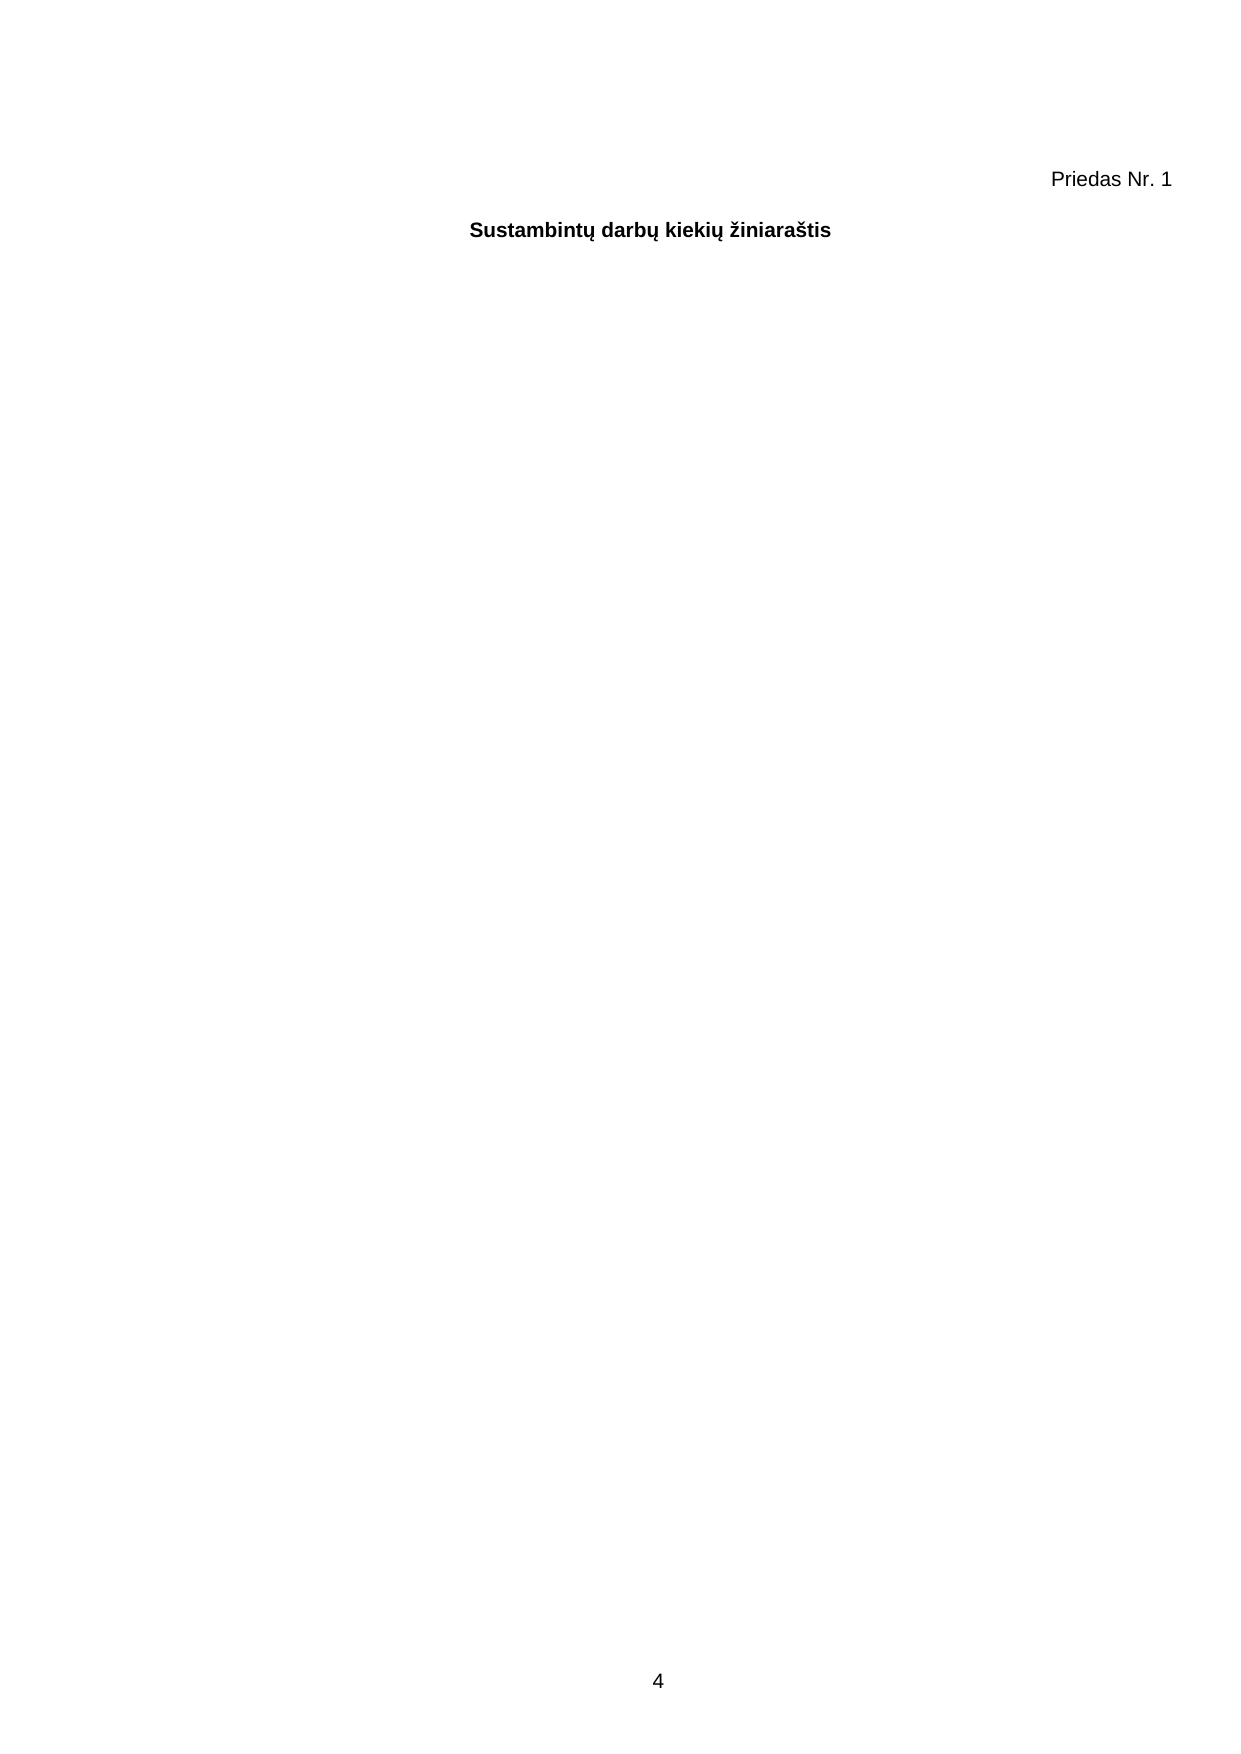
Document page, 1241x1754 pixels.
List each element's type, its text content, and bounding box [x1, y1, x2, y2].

text Priedas Nr. 1 [118, 167, 1172, 191]
text Sustambintų darbų kiekių žiniaraštis [169, 217, 1132, 241]
